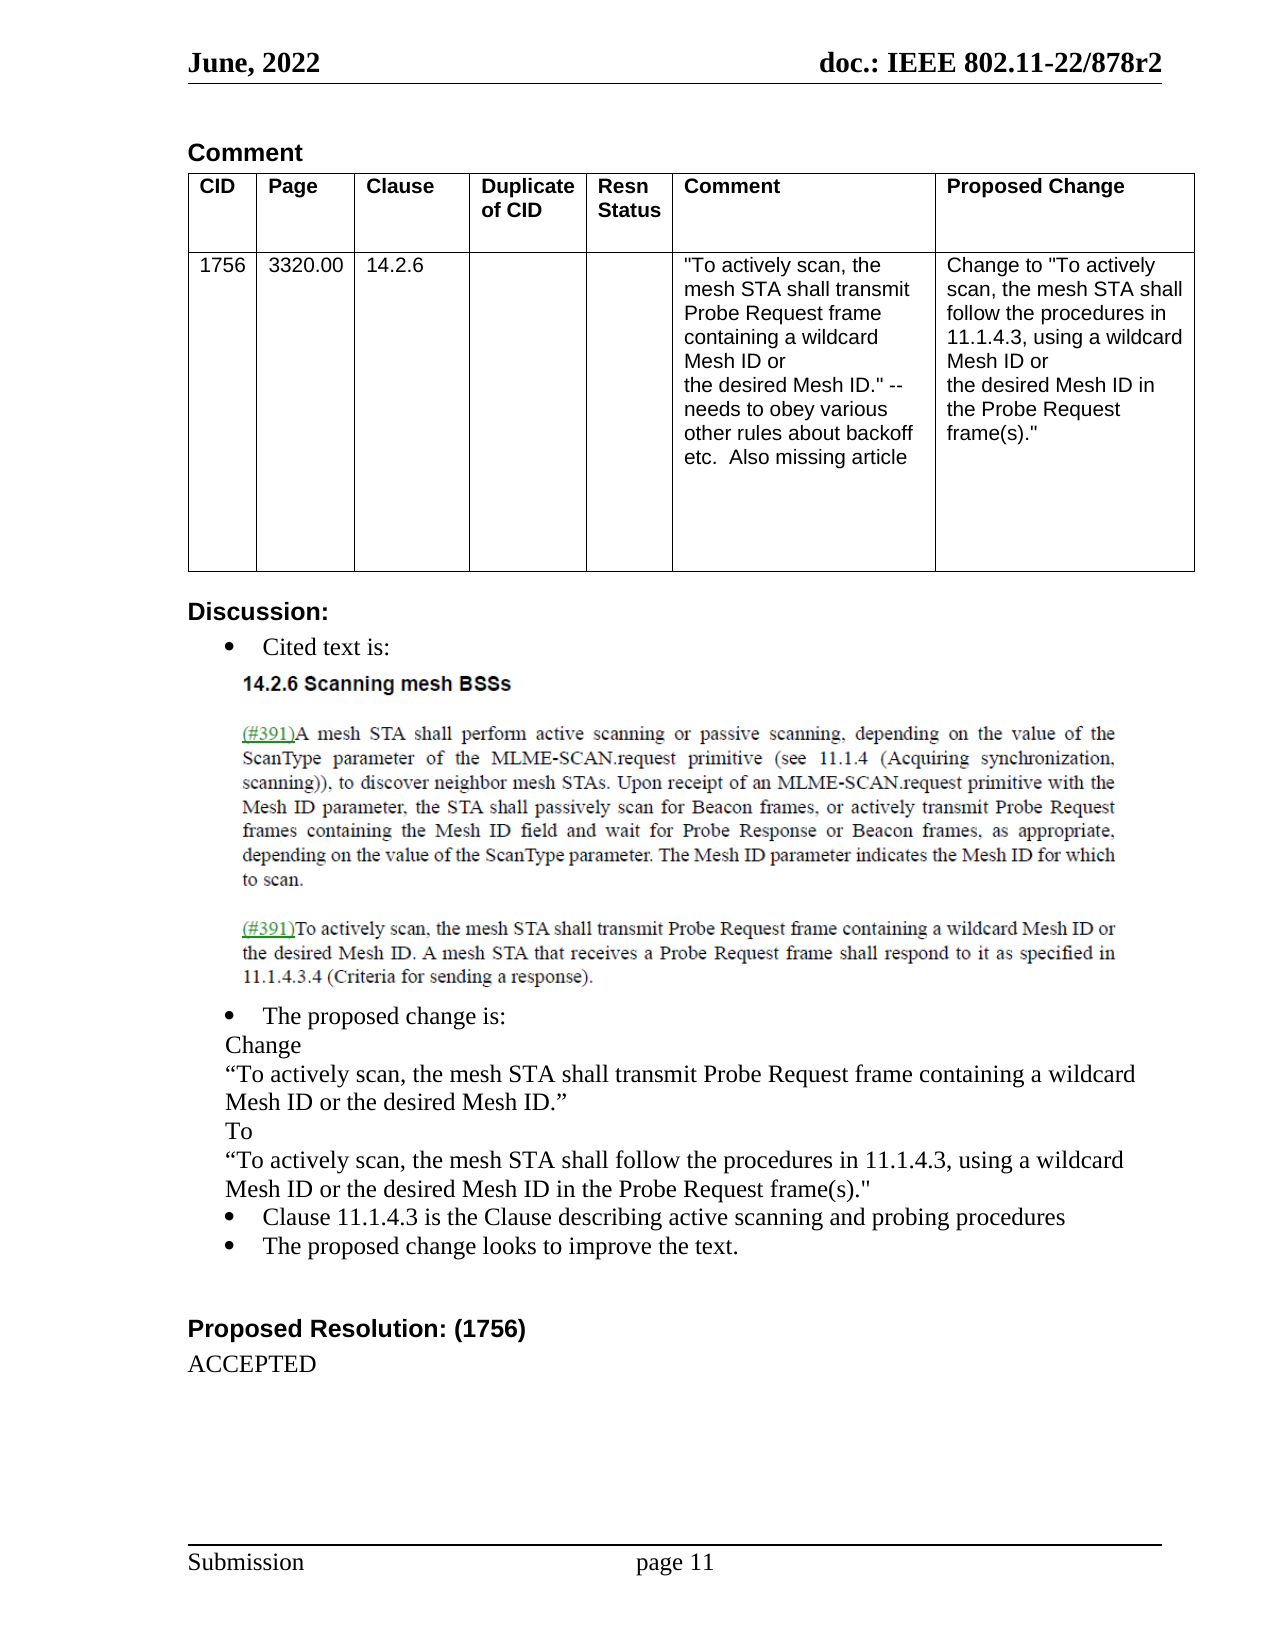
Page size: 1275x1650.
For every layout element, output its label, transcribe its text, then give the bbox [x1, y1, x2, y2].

table_header Page [257, 174, 354, 252]
text “To actively scan, the mesh STA shall follow the procedures in 11.1.4.3, using a wildcard Mesh ID or the desired Mesh ID in the Probe Request frame(s)." [225, 1145, 1162, 1202]
table_cell 3320.00 [257, 253, 354, 571]
table_cell [587, 253, 672, 571]
table_header Comment [673, 174, 935, 252]
table_cell Change to "To actively scan, the mesh STA shall follow the procedures in 11.1.4.3, using a wildcard Mesh ID or the desired Mesh ID in the Probe Request frame(s)." [936, 253, 1194, 571]
table_header CID [189, 174, 256, 252]
table_cell 1756 [189, 253, 256, 571]
text To [225, 1116, 1162, 1145]
subtitle Discussion: [187, 597, 1162, 626]
text “To actively scan, the mesh STA shall transmit Probe Request frame containing a wildcard Mesh ID or the desired Mesh ID.” [225, 1059, 1162, 1116]
picture [225, 660, 1200, 1002]
text ACCEPTED [187, 1349, 1162, 1377]
table_cell 14.2.6 [355, 253, 469, 571]
table_header Proposed Change [936, 174, 1194, 252]
text Change [225, 1030, 1162, 1059]
subtitle Comment [187, 137, 1162, 166]
table_header Clause [355, 174, 469, 252]
list Cited text is: [225, 632, 1162, 660]
table_header Duplicate of CID [470, 174, 586, 252]
table_cell "To actively scan, the mesh STA shall transmit Probe Request frame containing a wildcard Mesh ID or the desired Mesh ID." -- needs to obey various other rules about backoff etc. Also missing article [673, 253, 935, 571]
list The proposed change looks to improve the text. [225, 1231, 1162, 1260]
subtitle Proposed Resolution: (1756) [187, 1314, 1162, 1342]
table_cell [470, 253, 586, 571]
list Clause 11.1.4.3 is the Clause describing active scanning and probing procedures [225, 1202, 1162, 1231]
list The proposed change is: [225, 1002, 1162, 1030]
table_header Resn Status [587, 174, 672, 252]
